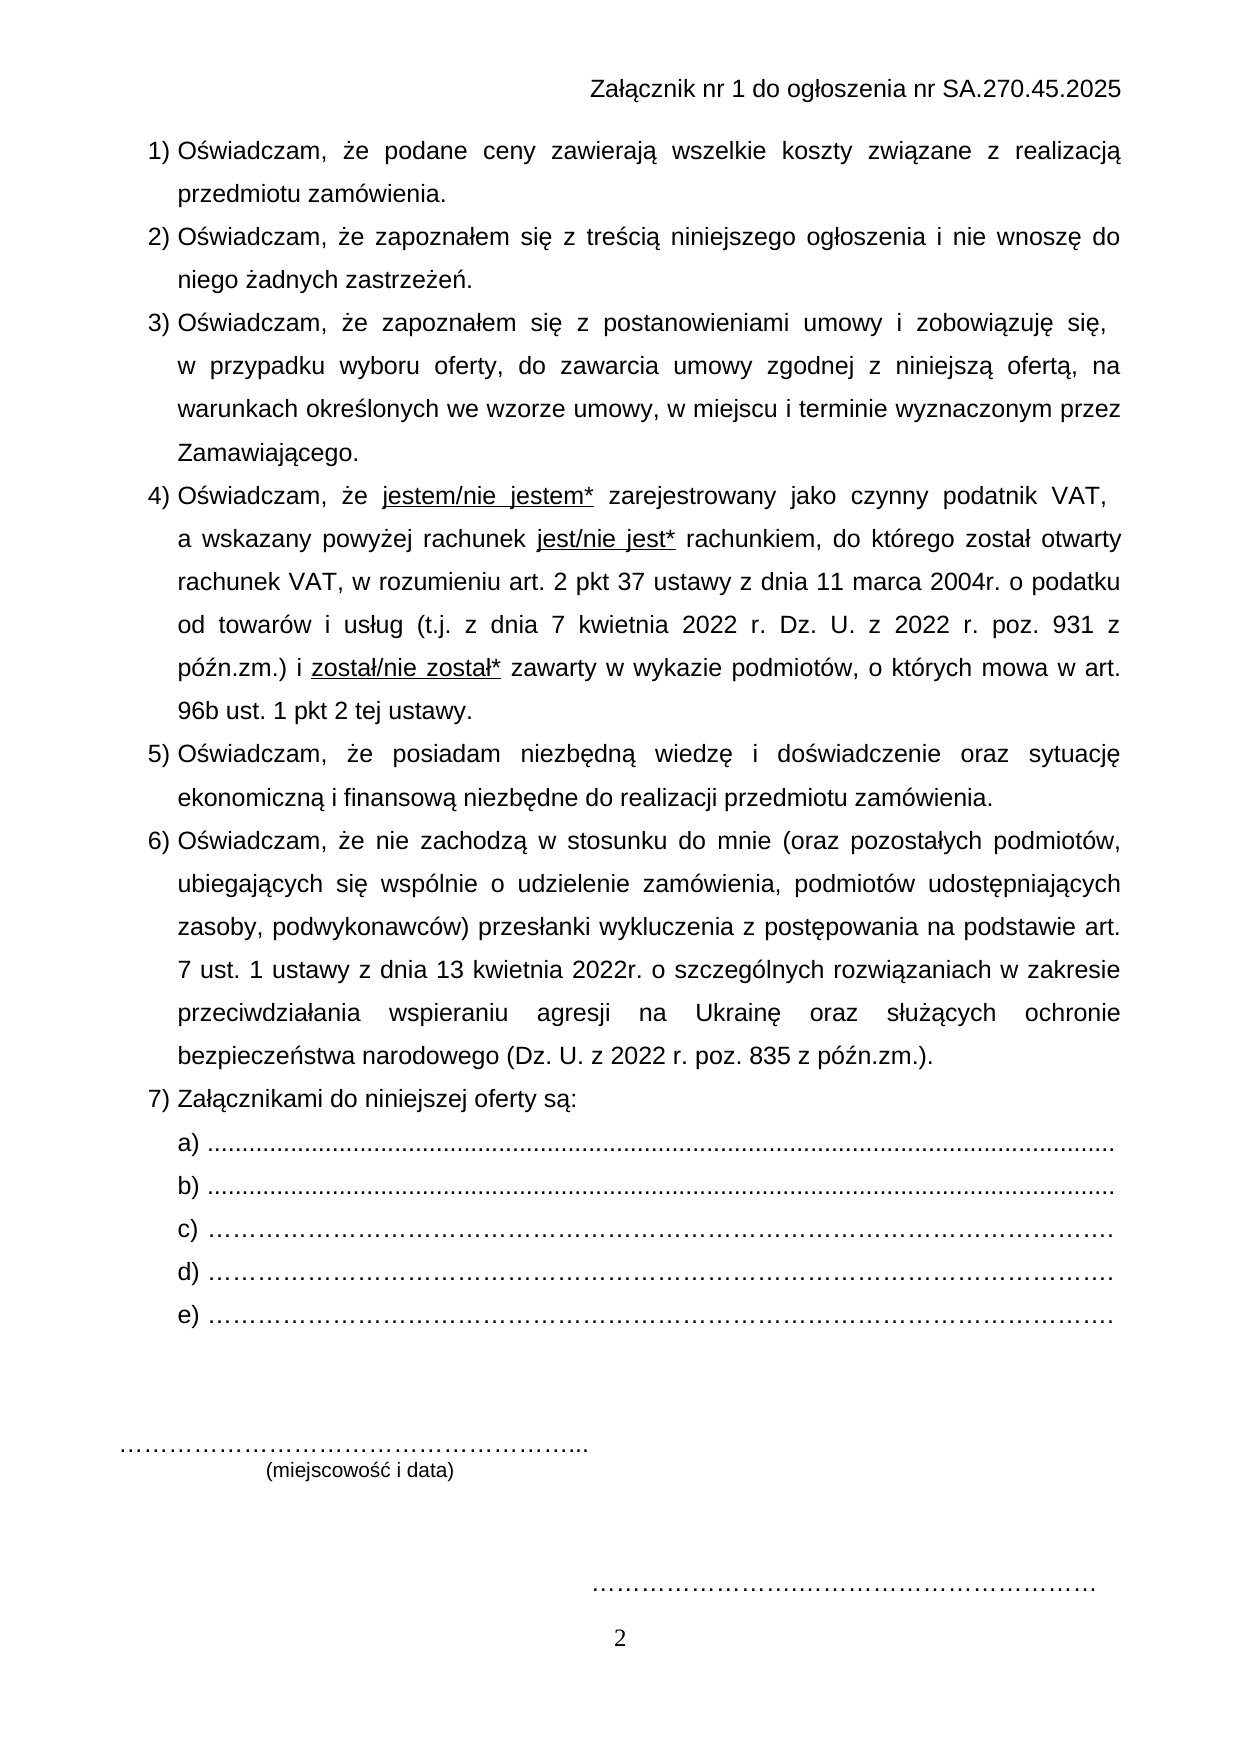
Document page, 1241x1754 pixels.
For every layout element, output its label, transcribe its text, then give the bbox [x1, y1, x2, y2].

text ………………………………………………... [118, 1429, 1122, 1458]
list Oświadczam, że zapoznałem się z treścią niniejszego ogłoszenia i nie wnoszę do niego żadnych zastrzeżeń. [148, 222, 1122, 294]
list Oświadczam, że jestem/nie jestem* zarejestrowany jako czynny podatnik VAT, a wskazany powyżej rachunek jest/nie jest* rachunkiem, do którego został otwarty rachunek VAT, w rozumieniu art. 2 pkt 37 ustawy z dnia 11 marca 2004r. o podatku od towarów i usług (t.j. z dnia 7 kwietnia 2022 r. Dz. U. z 2022 r. poz. 931 z późn.zm.) i został/nie został* zawarty w wykazie podmiotów, o których mowa w art. 96b ust. 1 pkt 2 tej ustawy. [148, 481, 1122, 725]
list Oświadczam, że zapoznałem się z postanowieniami umowy i zobowiązuję się, w przypadku wyboru oferty, do zawarcia umowy zgodnej z niniejszą ofertą, na warunkach określonych we wzorze umowy, w miejscu i terminie wyznaczonym przez Zamawiającego. [148, 308, 1122, 466]
list Oświadczam, że posiadam niezbędną wiedzę i doświadczenie oraz sytuację ekonomiczną i finansową niezbędne do realizacji przedmiotu zamówienia. [148, 739, 1122, 811]
list ................................................................................................................................... [177, 1171, 1122, 1199]
list ………………………………………………………………………………………………. [177, 1257, 1122, 1286]
list Oświadczam, że nie zachodzą w stosunku do mnie (oraz pozostałych podmiotów, ubiegających się wspólnie o udzielenie zamówienia, podmiotów udostępniających zasoby, podwykonawców) przesłanki wykluczenia z postępowania na podstawie art. 7 ust. 1 ustawy z dnia 13 kwietnia 2022r. o szczególnych rozwiązaniach w zakresie przeciwdziałania wspieraniu agresji na Ukrainę oraz służących ochronie bezpieczeństwa narodowego (Dz. U. z 2022 r. poz. 835 z późn.zm.). [148, 826, 1122, 1070]
list ………………………………………………………………………………………………. [177, 1214, 1122, 1242]
list Oświadczam, że podane ceny zawierają wszelkie koszty związane z realizacją przedmiotu zamówienia. [148, 136, 1122, 207]
list Załącznikami do niniejszej oferty są: [148, 1084, 1122, 1113]
text …………………….……………………………… [517, 1568, 1122, 1597]
list ………………………………………………………………………………………………. [177, 1300, 1122, 1329]
list ................................................................................................................................... [177, 1127, 1122, 1156]
text (miejscowość i data) [192, 1458, 1122, 1482]
